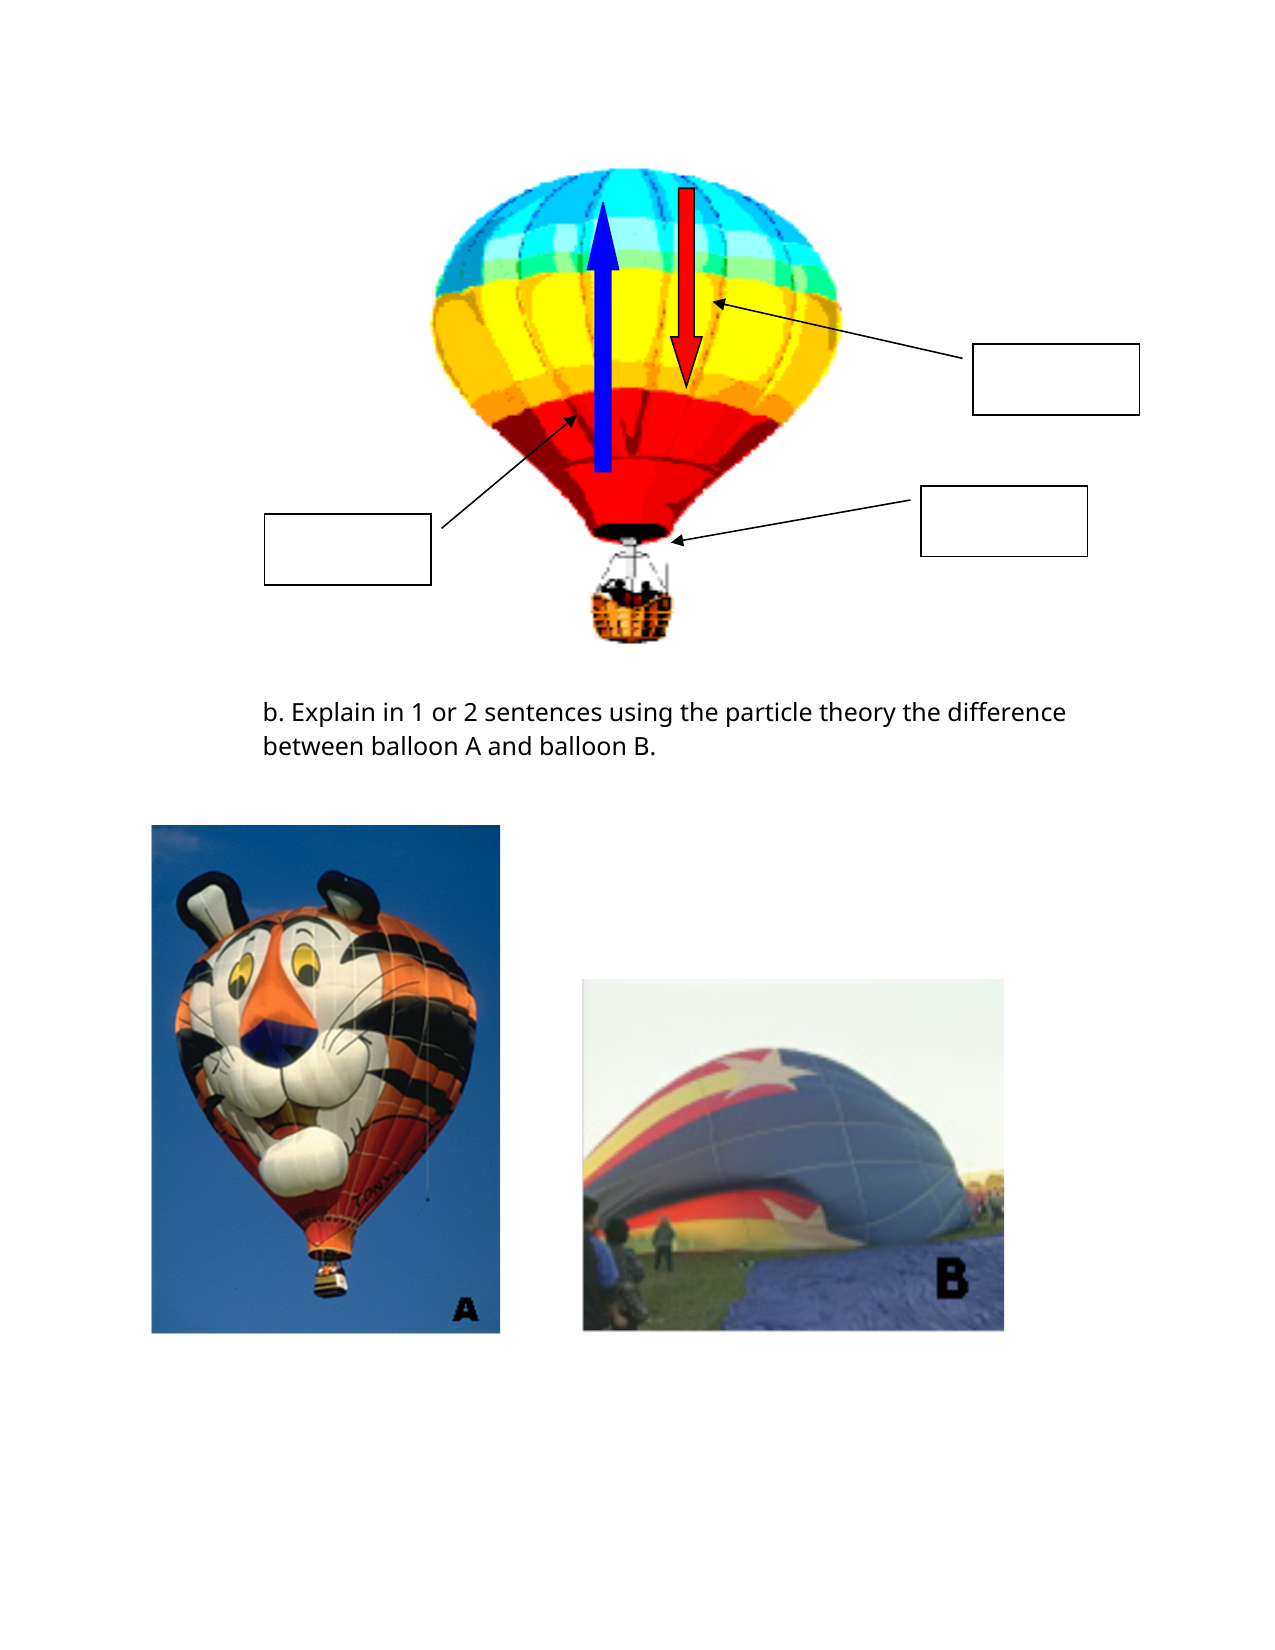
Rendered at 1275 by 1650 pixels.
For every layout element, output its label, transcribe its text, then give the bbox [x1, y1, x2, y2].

picture [581, 979, 1005, 1335]
picture [150, 825, 501, 1335]
title b. Explain in 1 or 2 sentences using the particle theory the difference between balloon A and balloon B. [262, 695, 1125, 763]
picture [410, 167, 848, 651]
